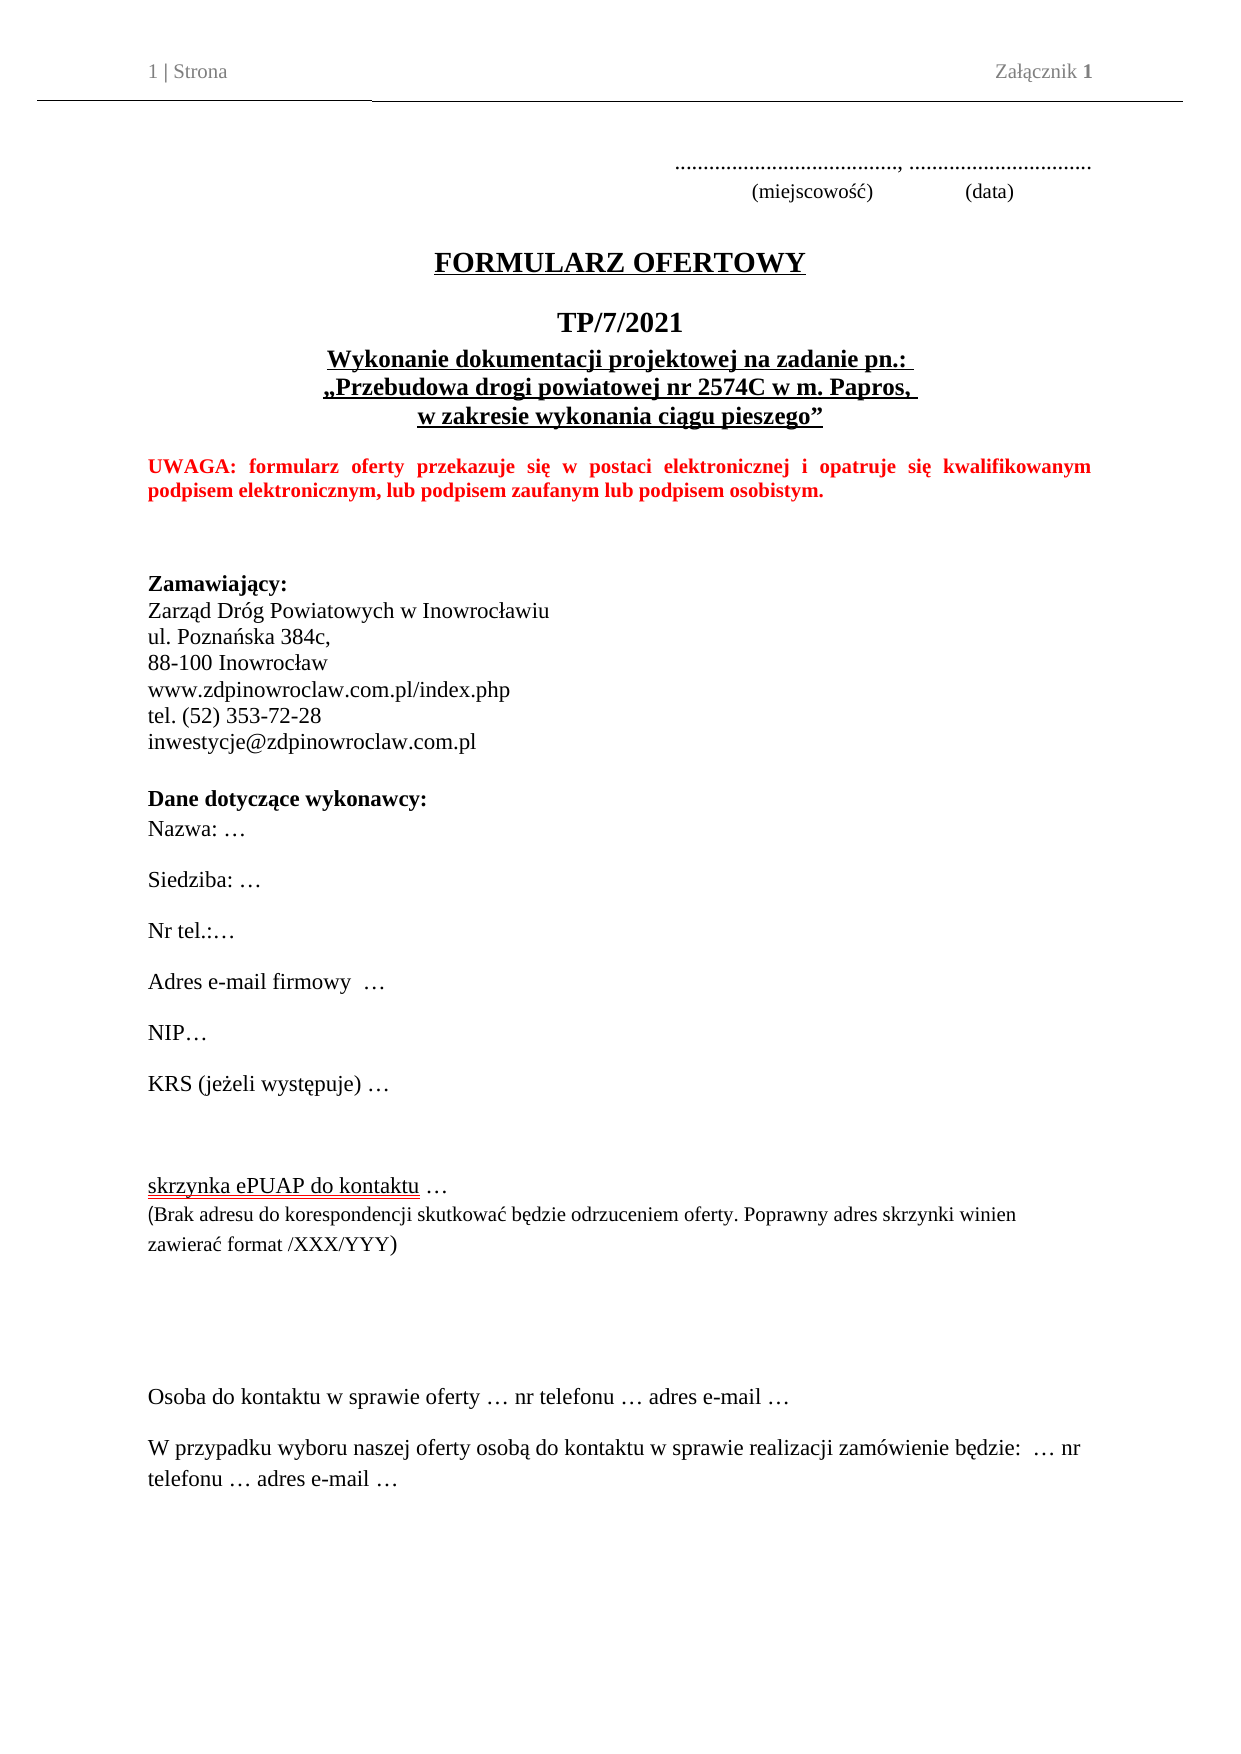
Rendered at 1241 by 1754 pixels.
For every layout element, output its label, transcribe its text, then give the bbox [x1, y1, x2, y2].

text 88-100 Inowrocław [148, 649, 1092, 676]
text NIP… [148, 1019, 1092, 1046]
text Nr tel.:… [148, 917, 1093, 944]
text UWAGA: formularz oferty przekazuje się w postaci elektronicznej i opatruje się kwalifikowanym podpisem elektronicznym, lub podpisem zaufanym lub podpisem osobistym. [148, 454, 1092, 502]
text FORMULARZ OFERTOWY [148, 245, 1092, 278]
text Adres e-mail firmowy … [148, 968, 1093, 995]
text www.zdpinowroclaw.com.pl/index.php [148, 676, 1092, 702]
text skrzynka ePUAP do kontaktu … (Brak adresu do korespondencji skutkować będzie odrzuceniem oferty. Poprawny adres skrzynki winien zawierać format /XXX/YYY) [148, 1172, 1092, 1257]
text ul. Poznańska 384c, [148, 623, 1092, 649]
text ......................................., ................................ [148, 148, 1092, 175]
text inwestycje@zdpinowroclaw.com.pl [148, 728, 1092, 755]
text Zarząd Dróg Powiatowych w Inowrocławiu [148, 597, 1092, 623]
text Siedziba: … [148, 866, 1092, 893]
text Wykonanie dokumentacji projektowej na zadanie pn.: „Przebudowa drogi powiatowej nr 2574C w m. Papros, w zakresie wykonania ciągu pieszego” [148, 344, 1092, 430]
text Osoba do kontaktu w sprawie oferty … nr telefonu … adres e-mail … [148, 1383, 1092, 1410]
text tel. (52) 353-72-28 [148, 702, 1092, 728]
text Dane dotyczące wykonawcy: [148, 785, 1092, 811]
text Nazwa: … [148, 815, 1092, 842]
text TP/7/2021 [148, 305, 1092, 339]
text KRS (jeżeli występuje) … [148, 1070, 1092, 1097]
text W przypadku wyboru naszej oferty osobą do kontaktu w sprawie realizacji zamówienie będzie: … nr telefonu … adres e-mail … [148, 1434, 1092, 1491]
text (miejscowość) (data) [673, 178, 1092, 203]
text Zamawiający: [148, 570, 1092, 597]
